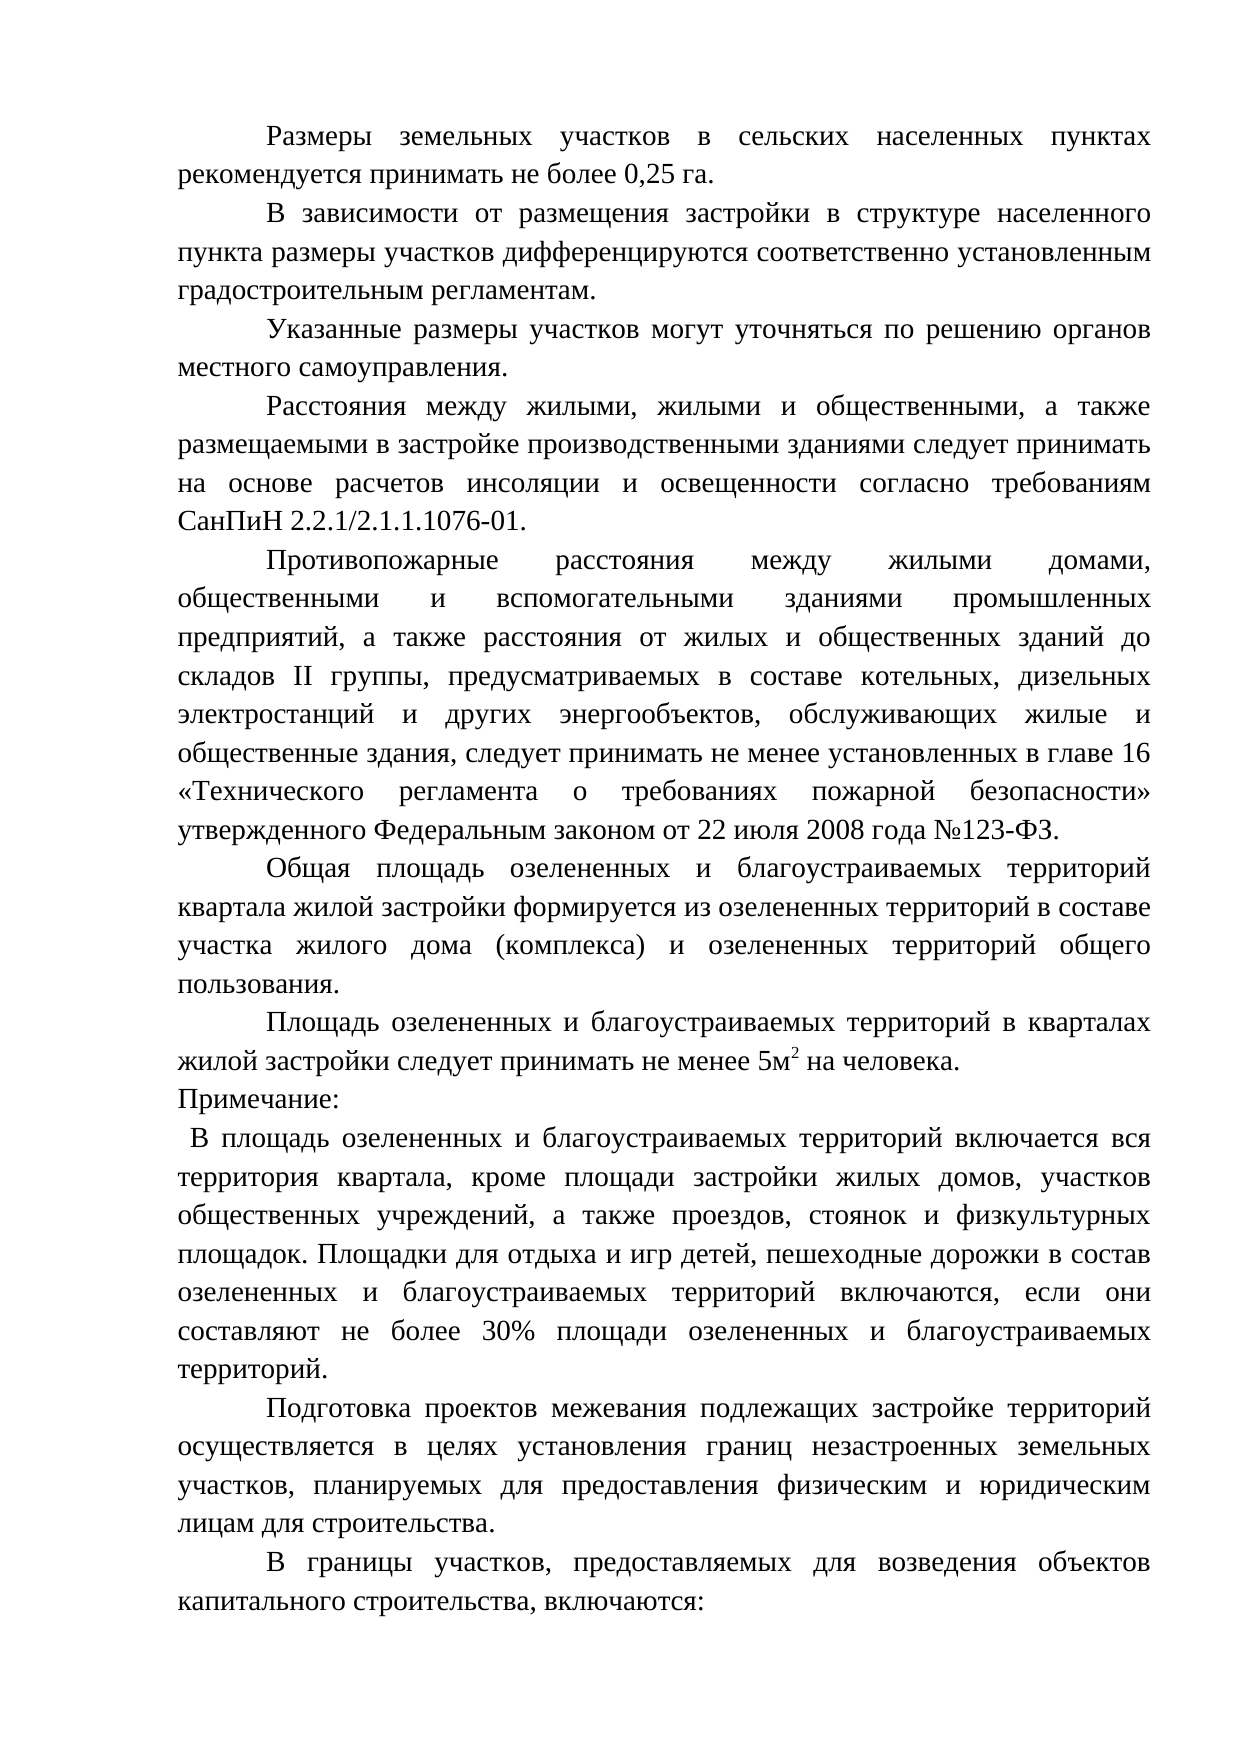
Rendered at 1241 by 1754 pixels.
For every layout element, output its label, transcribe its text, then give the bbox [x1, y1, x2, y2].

text В площадь озелененных и благоустраиваемых территорий включается вся территория квартала, кроме площади застройки жилых домов, участков общественных учреждений, а также проездов, стоянок и физкультурных площадок. Площадки для отдыха и игр детей, пешеходные дорожки в состав озелененных и благоустраиваемых территорий включаются, если они составляют не более 30% площади озелененных и благоустраиваемых территорий. [177, 1120, 1152, 1385]
text Указанные размеры участков могут уточняться по решению органов местного самоуправления. [177, 311, 1152, 383]
text Общая площадь озелененных и благоустраиваемых территорий квартала жилой застройки формируется из озелененных территорий в составе участка жилого дома (комплекса) и озелененных территорий общего пользования. [177, 850, 1152, 999]
text В зависимости от размещения застройки в структуре населенного пункта размеры участков дифференцируются соответственно установленным градостроительным регламентам. [177, 195, 1152, 306]
text Примечание: [177, 1082, 1152, 1115]
text В границы участков, предоставляемых для возведения объектов капитального строительства, включаются: [177, 1544, 1152, 1616]
text Размеры земельных участков в сельских населенных пунктах рекомендуется принимать не более 0,25 га. [177, 118, 1152, 190]
text Противопожарные расстояния между жилыми домами, общественными и вспомогательными зданиями промышленных предприятий, а также расстояния от жилых и общественных зданий до складов II группы, предусматриваемых в составе котельных, дизельных электростанций и других энергообъектов, обслуживающих жилые и общественные здания, следует принимать не менее установленных в главе 16 «Технического регламента о требованиях пожарной безопасности» утвержденного Федеральным законом от 22 июля 2008 года №123-ФЗ. [177, 542, 1152, 845]
text Площадь озелененных и благоустраиваемых территорий в кварталах жилой застройки следует принимать не менее 5м2 на человека. [177, 1004, 1152, 1077]
text Расстояния между жилыми, жилыми и общественными, а также размещаемыми в застройке производственными зданиями следует принимать на основе расчетов инсоляции и освещенности согласно требованиям СанПиН 2.2.1/2.1.1.1076-01. [177, 388, 1152, 537]
text Подготовка проектов межевания подлежащих застройке территорий осуществляется в целях установления границ незастроенных земельных участков, планируемых для предоставления физическим и юридическим лицам для строительства. [177, 1390, 1152, 1539]
